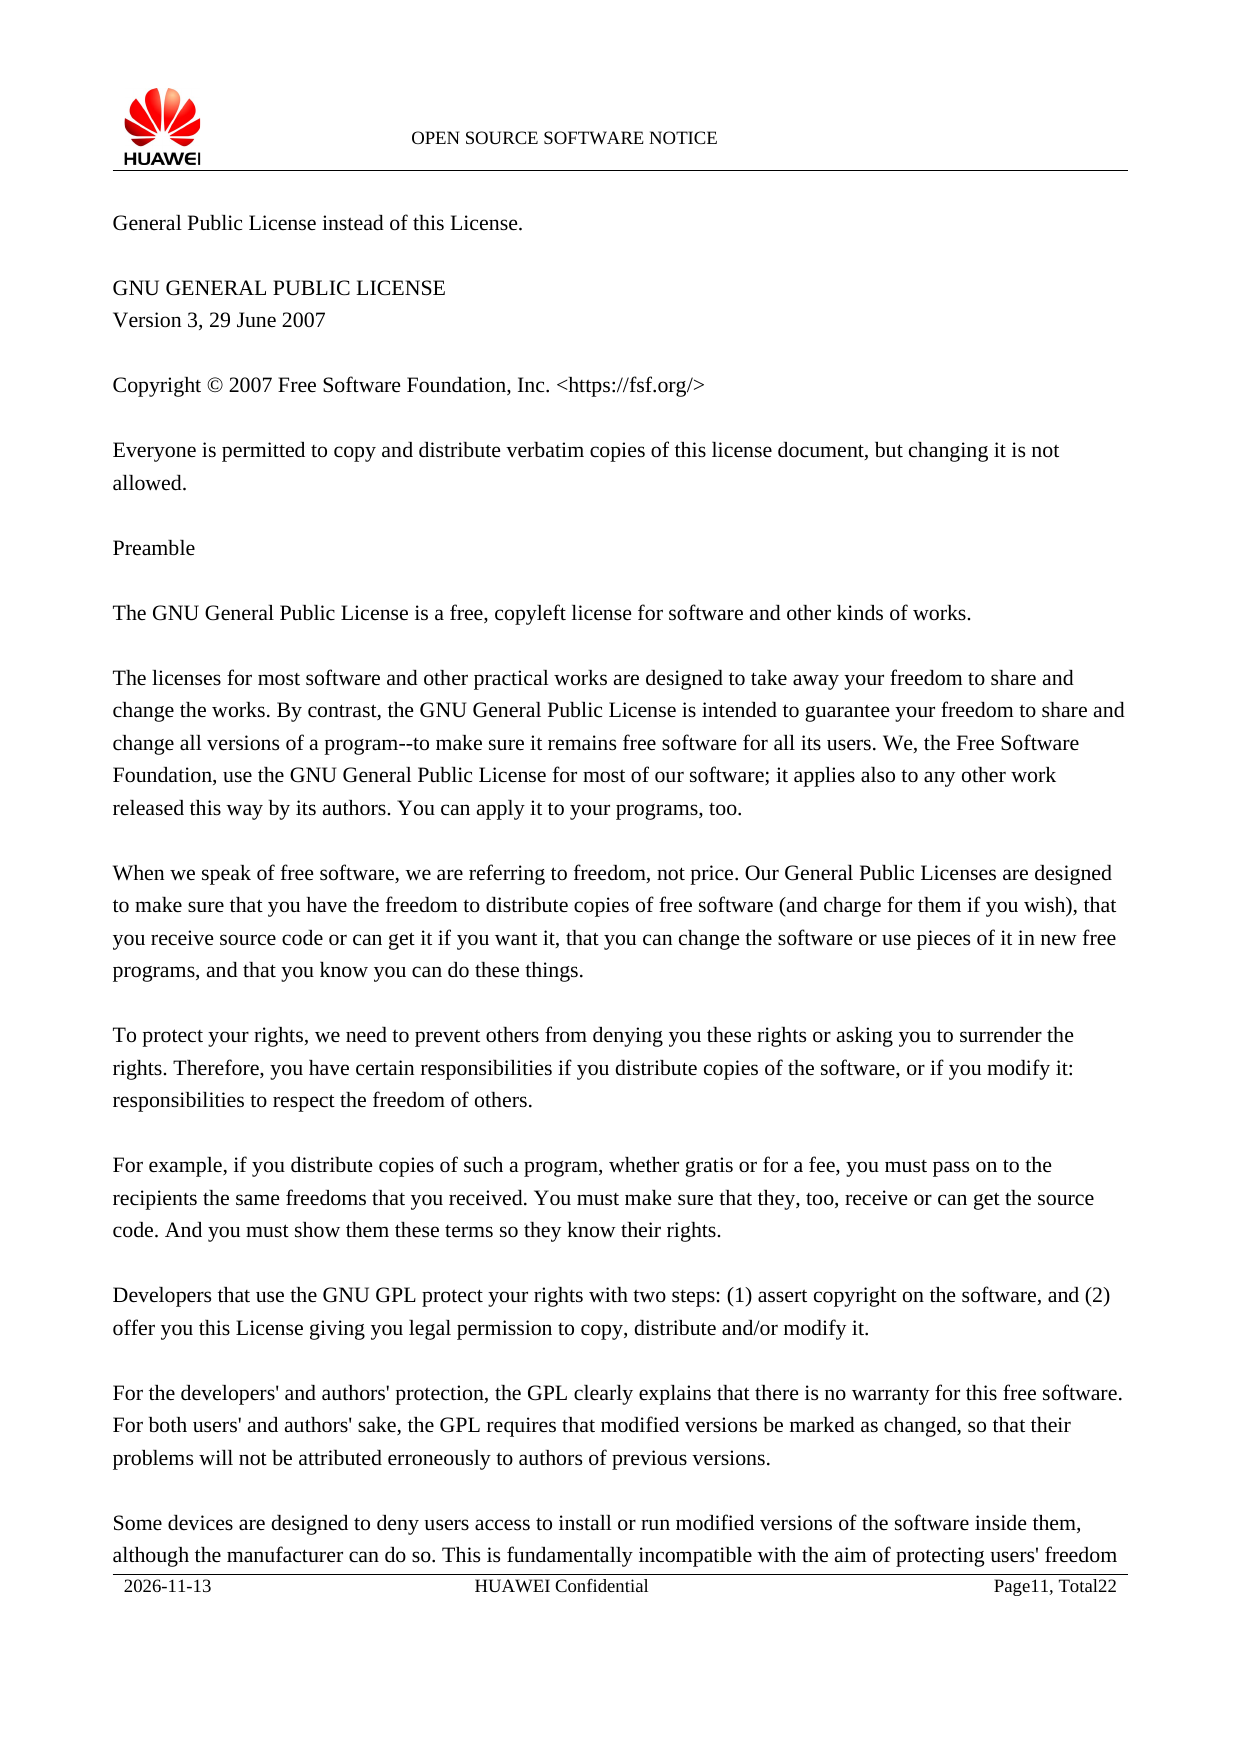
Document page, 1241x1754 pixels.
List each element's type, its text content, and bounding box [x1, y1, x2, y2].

text Version 3, 29 June 2007 [112, 304, 1128, 336]
text The GNU General Public License is a free, copyleft license for software and other kinds of works. [112, 596, 1128, 629]
text When we speak of free software, we are referring to freedom, not price. Our General Public Licenses are designed to make sure that you have the freedom to distribute copies of free software (and charge for them if you wish), that you receive source code or can get it if you want it, that you can change the software or use pieces of it in new free programs, and that you know you can do these things. [112, 856, 1128, 986]
picture [124, 88, 201, 165]
text For example, if you distribute copies of such a program, whether gratis or for a fee, you must pass on to the recipients the same freedoms that you received. You must make sure that they, too, receive or can get the source code. And you must show them these terms so they know their rights. [112, 1149, 1128, 1246]
text Everyone is permitted to copy and distribute verbatim copies of this license document, but changing it is not allowed. [112, 434, 1128, 499]
text GNU GENERAL PUBLIC LICENSE [112, 271, 1128, 304]
text Developers that use the GNU GPL protect your rights with two steps: (1) assert copyright on the software, and (2) offer you this License giving you legal permission to copy, distribute and/or modify it. [112, 1279, 1128, 1344]
text The licenses for most software and other practical works are designed to take away your freedom to share and change the works. By contrast, the GNU General Public License is intended to guarantee your freedom to share and change all versions of a program--to make sure it remains free software for all its users. We, the Free Software Foundation, use the GNU General Public License for most of our software; it applies also to any other work released this way by its authors. You can apply it to your programs, too. [112, 661, 1128, 824]
text Copyright © 2007 Free Software Foundation, Inc. <https://fsf.org/> [112, 369, 1128, 401]
text Preamble [112, 531, 1128, 564]
text To protect your rights, we need to prevent others from denying you these rights or asking you to surrender the rights. Therefore, you have certain responsibilities if you distribute copies of the software, or if you modify it: responsibilities to respect the freedom of others. [112, 1019, 1128, 1116]
text General Public License instead of this License. [112, 206, 1128, 239]
text For the developers' and authors' protection, the GPL clearly explains that there is no warranty for this free software. For both users' and authors' sake, the GPL requires that modified versions be marked as changed, so that their problems will not be attributed erroneously to authors of previous versions. [112, 1376, 1128, 1474]
